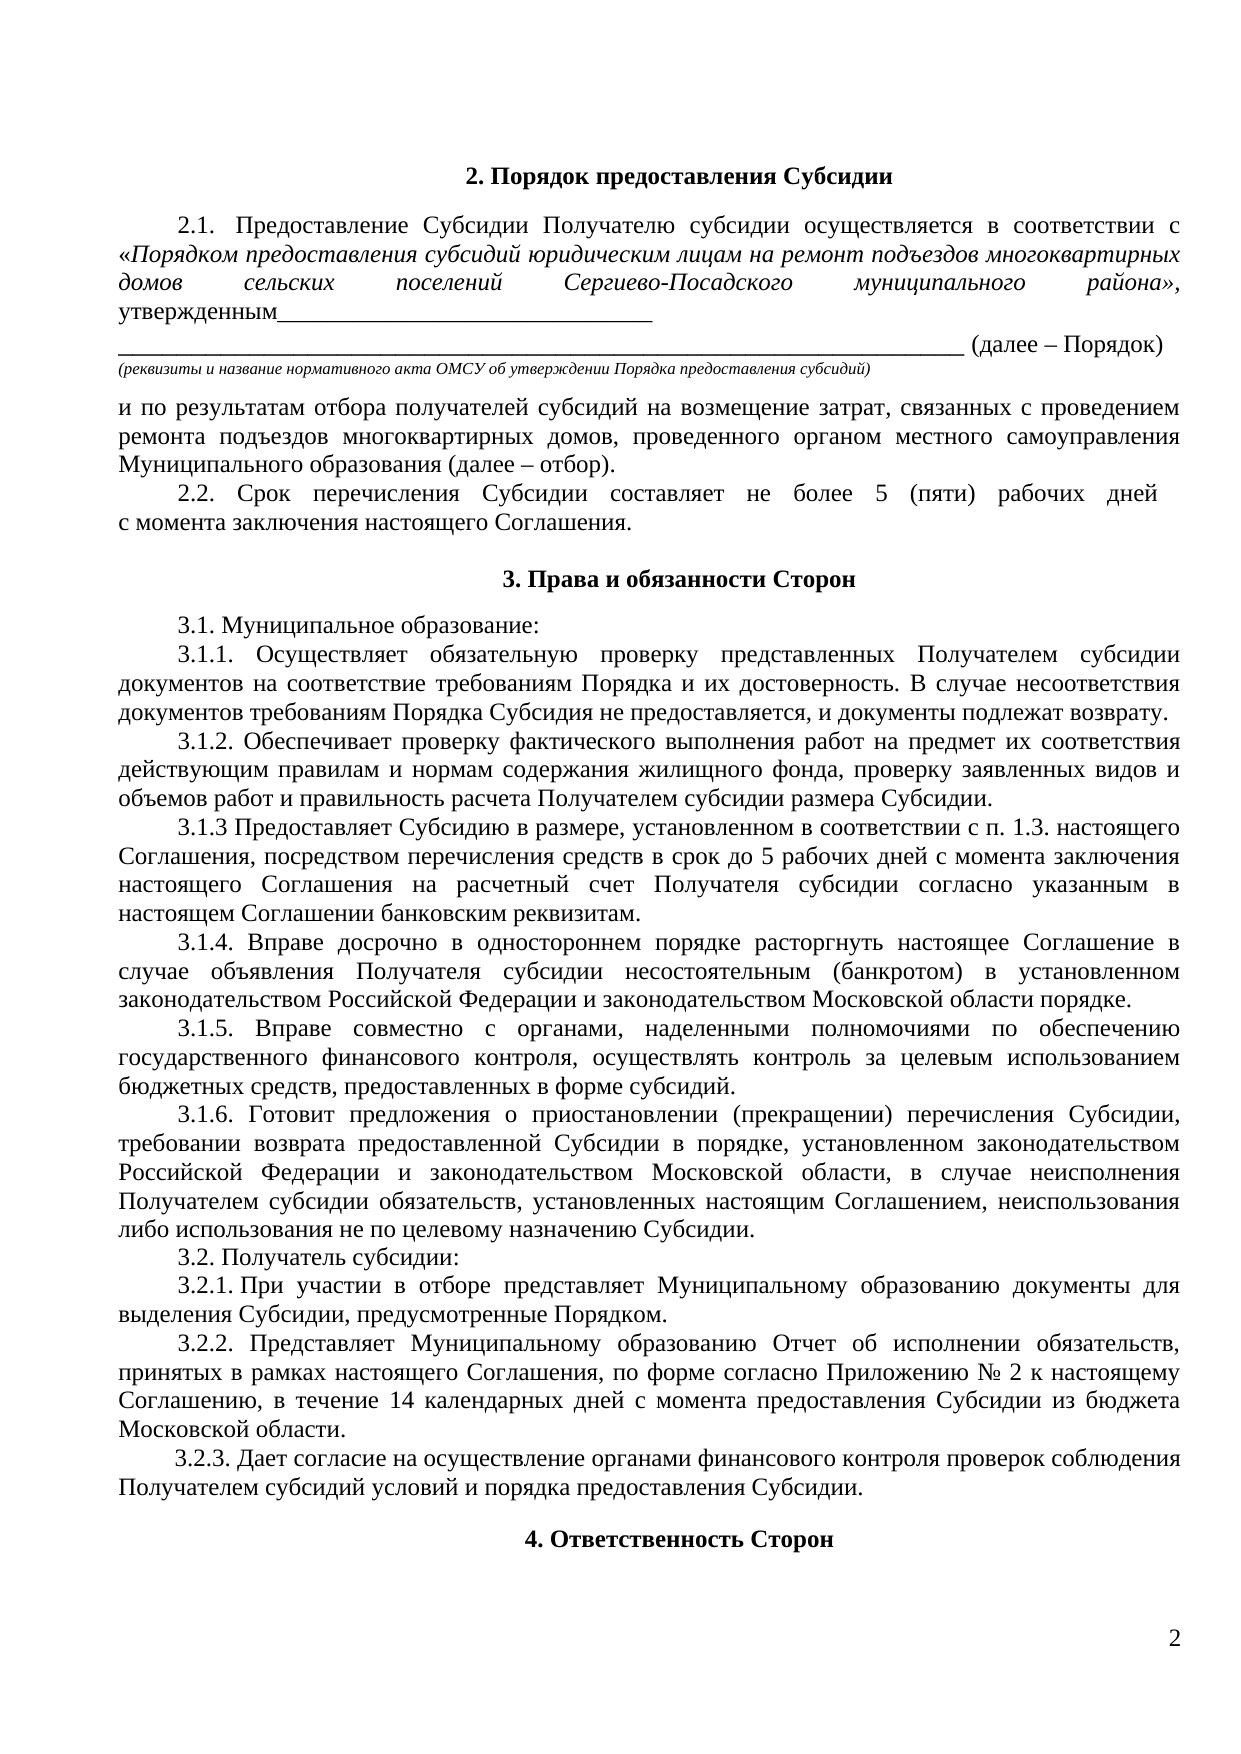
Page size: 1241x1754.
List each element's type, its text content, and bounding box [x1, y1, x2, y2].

text 3.2.2. Представляет Муниципальному образованию Отчет об исполнении обязательств, принятых в рамках настоящего Соглашения, по форме согласно Приложению № 2 к настоящему Соглашению, в течение 14 календарных дней с момента предоставления Субсидии из бюджета Московской области. [118, 1328, 1181, 1443]
text 2.2. Срок перечисления Субсидии составляет не более 5 (пяти) рабочих дней с момента заключения настоящего Соглашения. [118, 478, 1181, 536]
text и по результатам отбора получателей субсидий на возмещение затрат, связанных с проведением ремонта подъездов многоквартирных домов, проведенного органом местного самоуправления Муниципального образования (далее – отбор). [118, 392, 1181, 478]
text 2. Порядок предоставления Субсидии [118, 161, 1181, 190]
text 3.1.4. Вправе досрочно в одностороннем порядке расторгнуть настоящее Соглашение в случае объявления Получателя субсидии несостоятельным (банкротом) в установленном законодательством Российской Федерации и законодательством Московской области порядке. [118, 927, 1181, 1013]
text 3. Права и обязанности Сторон [118, 564, 1181, 593]
text 3.1.2. Обеспечивает проверку фактического выполнения работ на предмет их соответствия действующим правилам и нормам содержания жилищного фонда, проверку заявленных видов и объемов работ и правильность расчета Получателем субсидии размера Субсидии. [118, 726, 1181, 812]
text 3.1. Муниципальное образование: [118, 611, 1181, 639]
text 3.2.3. Дает согласие на осуществление органами финансового контроля проверок соблюдения Получателем субсидий условий и порядка предоставления Субсидии. [118, 1443, 1181, 1501]
text 2.1. Предоставление Субсидии Получателю субсидии осуществляется в соответствии с «Порядком предоставления субсидий юридическим лицам на ремонт подъездов многоквартирных домов сельских поселений Сергиево-Посадского муниципального района», утвержденным______________________________ [118, 210, 1181, 325]
text 3.2.1. При участии в отборе представляет Муниципальному образованию документы для выделения Субсидии, предусмотренные Порядком. [118, 1271, 1181, 1328]
text __________________________________________________________ (далее – Порядок) (реквизиты и название нормативного акта ОМСУ об утверждении Порядка предоставления субсидий) [118, 325, 1181, 392]
text 3.1.6. Готовит предложения о приостановлении (прекращении) перечисления Субсидии, требовании возврата предоставленной Субсидии в порядке, установленном законодательством Российской Федерации и законодательством Московской области, в случае неисполнения Получателем субсидии обязательств, установленных настоящим Соглашением, неиспользования либо использования не по целевому назначению Субсидии. [118, 1099, 1181, 1243]
text 3.1.3 Предоставляет Субсидию в размере, установленном в соответствии с п. 1.3. настоящего Соглашения, посредством перечисления средств в срок до 5 рабочих дней с момента заключения настоящего Соглашения на расчетный счет Получателя субсидии согласно указанным в настоящем Соглашении банковским реквизитам. [118, 812, 1181, 927]
text 3.1.1. Осуществляет обязательную проверку представленных Получателем субсидии документов на соответствие требованиям Порядка и их достоверность. В случае несоответствия документов требованиям Порядка Субсидия не предоставляется, и документы подлежат возврату. [118, 639, 1181, 726]
text 3.2. Получатель субсидии: [118, 1243, 1181, 1271]
text 4. Ответственность Сторон [118, 1524, 1181, 1553]
text 3.1.5. Вправе совместно с органами, наделенными полномочиями по обеспечению государственного финансового контроля, осуществлять контроль за целевым использованием бюджетных средств, предоставленных в форме субсидий. [118, 1013, 1181, 1099]
